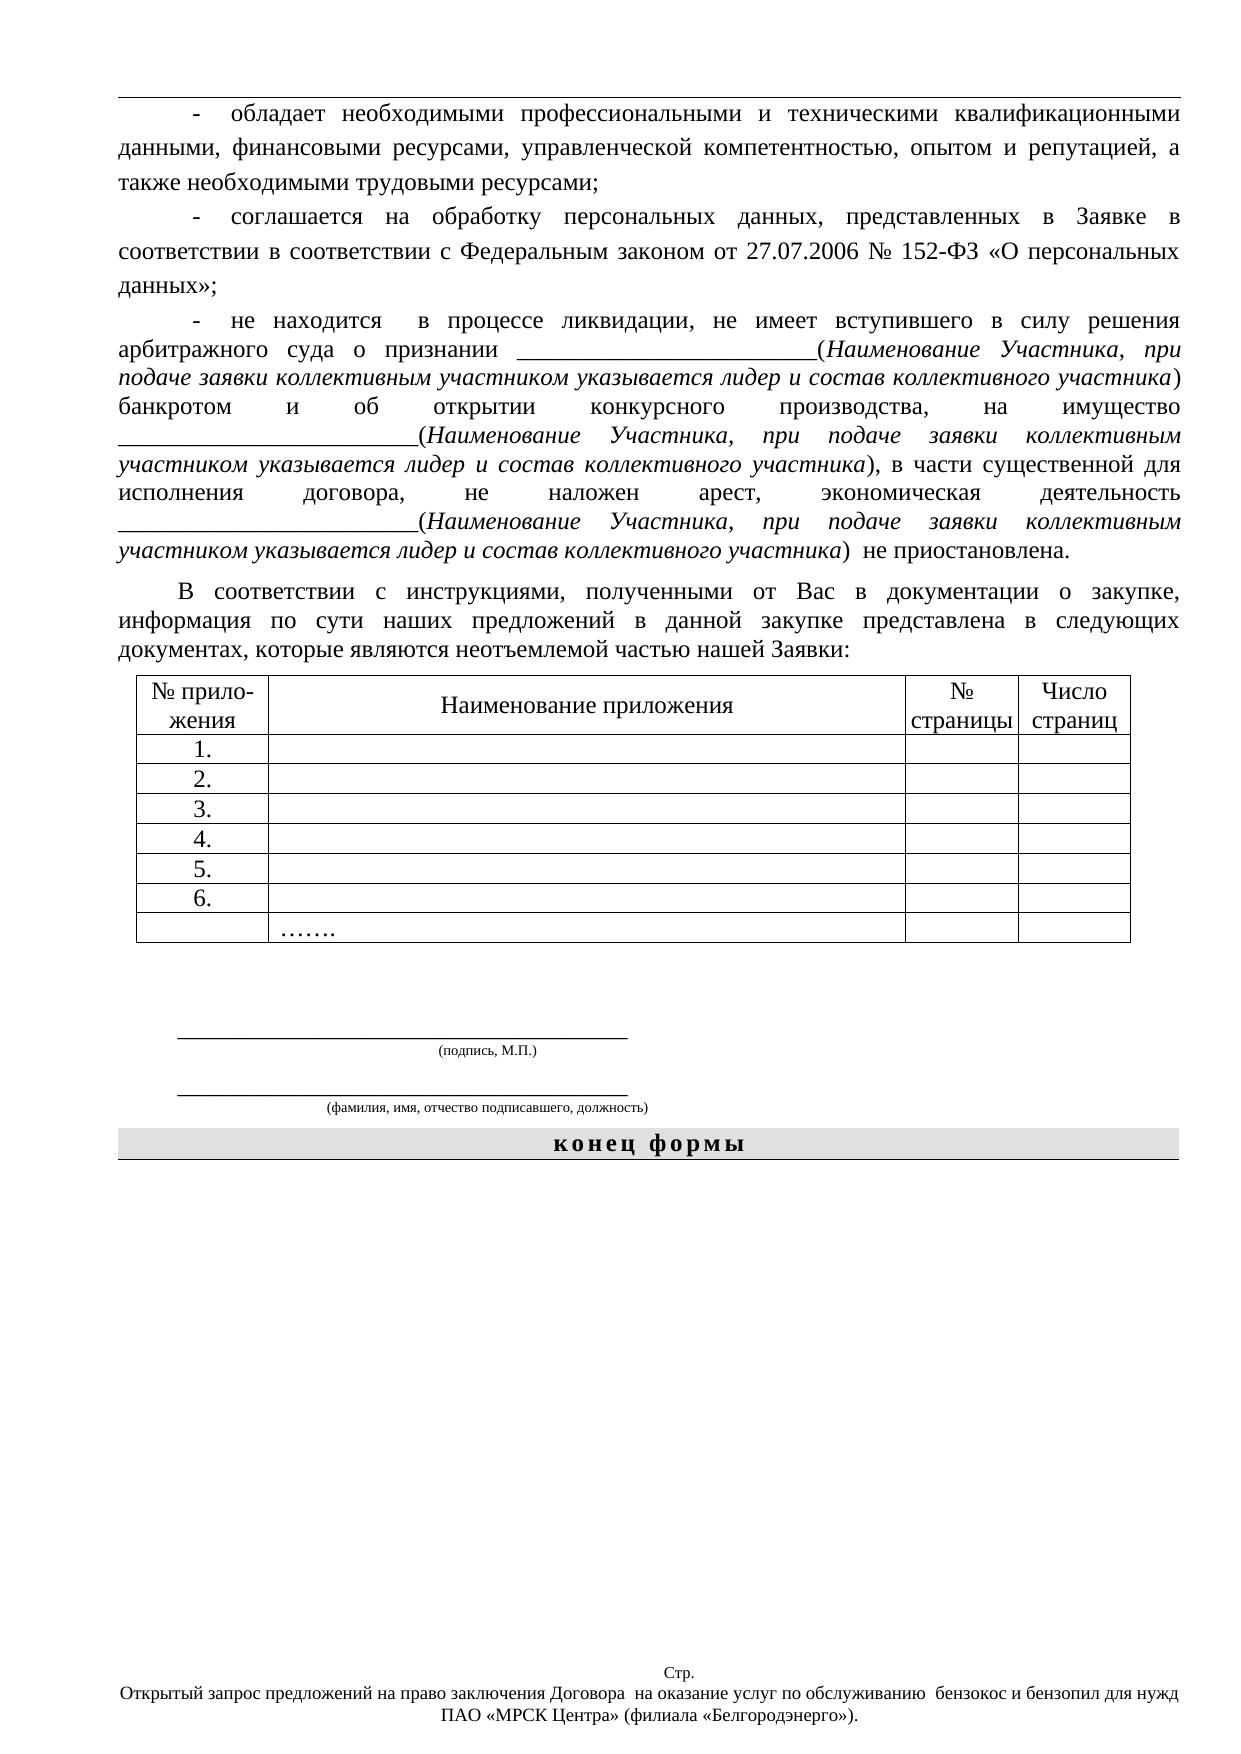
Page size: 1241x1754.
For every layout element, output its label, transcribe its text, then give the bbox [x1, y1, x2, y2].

table_cell ……. [269, 913, 905, 942]
list не находится в процессе ликвидации, не имеет вступившего в силу решения арбитражного суда о признании ________________________(Наименование Участника, при подаче заявки коллективным участником указывается лидер и состав коллективного участника) банкротом и об открытии конкурсного производства, на имущество ________________________(Наименование Участника, при подаче заявки коллективным участником указывается лидер и состав коллективного участника), в части существенной для исполнения договора, не наложен арест, экономическая деятельность ________________________(Наименование Участника, при подаче заявки коллективным участником указывается лидер и состав коллективного участника) не приостановлена. [118, 305, 1181, 564]
text (подпись, М.П.) [118, 1042, 797, 1071]
table_cell [269, 794, 905, 823]
table_cell [137, 913, 268, 942]
text (фамилия, имя, отчество подписавшего, должность) [118, 1099, 797, 1128]
table_cell [1019, 764, 1130, 793]
table_cell [906, 824, 1018, 853]
table_cell [1019, 854, 1130, 882]
table_header № страницы [906, 676, 1018, 733]
text конец формы [118, 1128, 1179, 1159]
list обладает необходимыми профессиональными и техническими квалификационными данными, финансовыми ресурсами, управленческой компетентностью, опытом и репутацией, а также необходимыми трудовыми ресурсами; [118, 98, 1181, 196]
table_header Наименование приложения [269, 676, 905, 733]
table_cell 6. [137, 884, 268, 912]
table_cell 2. [137, 764, 268, 793]
table_cell [1019, 824, 1130, 853]
table_cell [906, 913, 1018, 942]
table_cell [906, 735, 1018, 763]
table_cell [269, 854, 905, 882]
table_cell [1019, 794, 1130, 823]
table_cell [1019, 735, 1130, 763]
table_cell [906, 884, 1018, 912]
table_cell 5. [137, 854, 268, 882]
text ____________________________________ [118, 1013, 1181, 1042]
list соглашается на обработку персональных данных, представленных в Заявке в соответствии в соответствии с Федеральным законом от 27.07.2006 № 152-ФЗ «О персональных данных»; [118, 201, 1181, 299]
table_cell 3. [137, 794, 268, 823]
text В соответствии с инструкциями, полученными от Вас в документации о закупке, информация по сути наших предложений в данной закупке представлена в следующих документах, которые являются неотъемлемой частью нашей Заявки: [118, 576, 1181, 662]
text ____________________________________ [118, 1071, 1181, 1099]
table_cell [1019, 884, 1130, 912]
table_cell [1019, 913, 1130, 942]
table_cell [906, 764, 1018, 793]
table_cell [269, 764, 905, 793]
table_cell 4. [137, 824, 268, 853]
table_cell [906, 794, 1018, 823]
table_header № прило-жения [137, 676, 268, 733]
table_cell 1. [137, 735, 268, 763]
table_header Число страниц [1019, 676, 1130, 733]
table_cell [269, 824, 905, 853]
table_cell [269, 884, 905, 912]
table_cell [269, 735, 905, 763]
table_cell [906, 854, 1018, 882]
